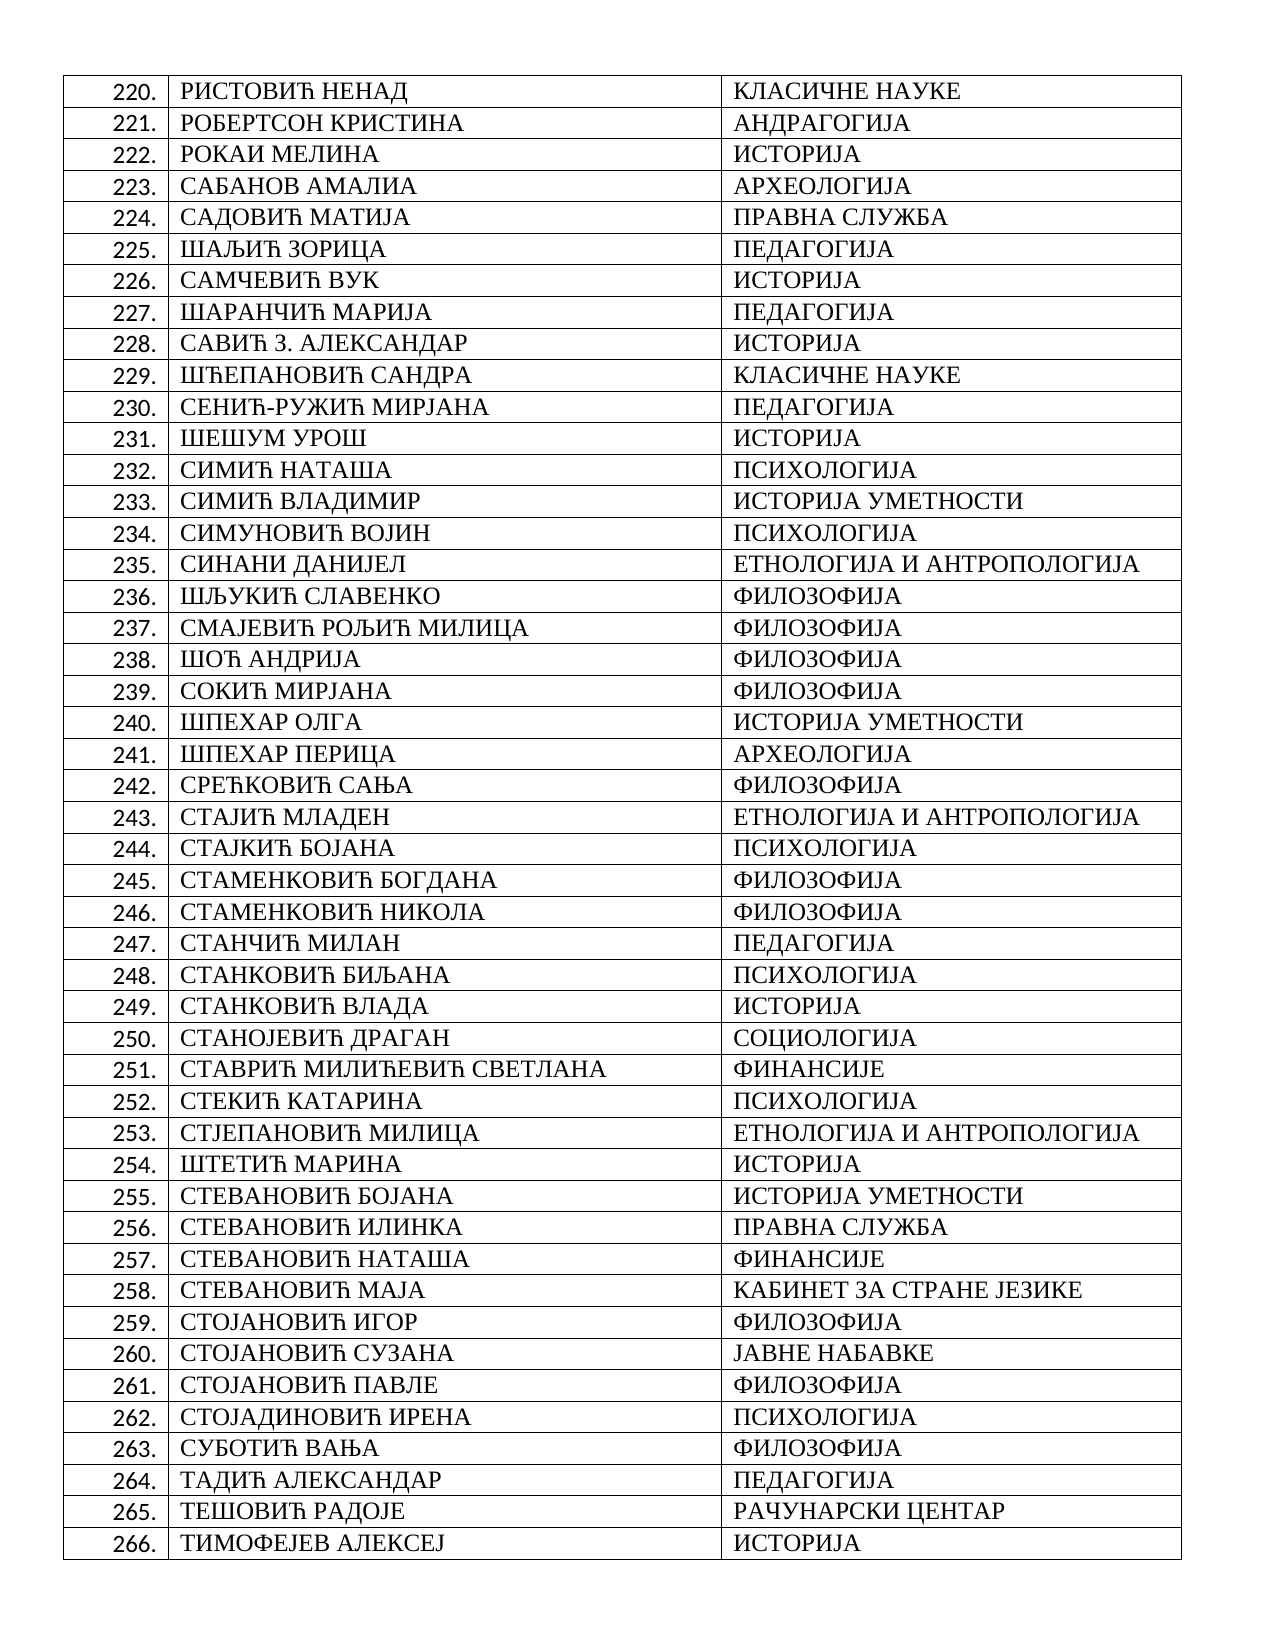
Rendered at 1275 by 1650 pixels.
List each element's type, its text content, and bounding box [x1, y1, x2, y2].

table_cell [64, 865, 168, 896]
table_cell ПЕДАГОГИЈА [722, 1465, 1181, 1495]
table_cell ШАЉИЋ ЗОРИЦА [169, 234, 721, 264]
table_cell [64, 644, 168, 675]
table_cell [64, 486, 168, 517]
table_cell [64, 1496, 168, 1527]
table_cell СТАМЕНКОВИЋ БОГДАНА [169, 865, 721, 896]
table_cell ИСТОРИЈА [722, 1528, 1181, 1558]
table_cell КЛАСИЧНЕ НАУКЕ [722, 360, 1181, 391]
table_cell ШТЕТИЋ МАРИНА [169, 1149, 721, 1180]
table_cell ТАДИЋ АЛЕКСАНДАР [169, 1465, 721, 1495]
table_cell ПСИХОЛОГИЈА [722, 1402, 1181, 1432]
table_cell ФИЛОЗОФИЈА [722, 1307, 1181, 1337]
table_cell СТЈЕПАНОВИЋ МИЛИЦА [169, 1118, 721, 1148]
table_cell ИСТОРИЈА [722, 991, 1181, 1022]
table_cell АРХЕОЛОГИЈА [722, 739, 1181, 769]
table_cell ИСТОРИЈА УМЕТНОСТИ [722, 707, 1181, 738]
table_cell СОЦИОЛОГИЈА [722, 1023, 1181, 1053]
table_cell [64, 1149, 168, 1180]
table_cell [64, 928, 168, 959]
table_cell СТЕВАНОВИЋ МАЈА [169, 1275, 721, 1306]
table_cell [64, 455, 168, 485]
table_cell СТОЈАНОВИЋ СУЗАНА [169, 1339, 721, 1369]
table_cell ФИЛОЗОФИЈА [722, 581, 1181, 612]
table_cell ШОЋ АНДРИЈА [169, 644, 721, 675]
table_cell ПРАВНА СЛУЖБА [722, 202, 1181, 233]
table_cell ФИНАНСИЈЕ [722, 1244, 1181, 1274]
table_cell СТЕКИЋ КАТАРИНА [169, 1086, 721, 1117]
table_cell ТЕШОВИЋ РАДОЈЕ [169, 1496, 721, 1527]
table_cell [64, 108, 168, 138]
table_cell [64, 1275, 168, 1306]
table_cell КЛАСИЧНЕ НАУКЕ [722, 76, 1181, 107]
table_cell ПЕДАГОГИЈА [722, 392, 1181, 422]
table_cell [64, 991, 168, 1022]
table_cell СИНАНИ ДАНИЈЕЛ [169, 550, 721, 580]
table_cell ТИМОФЕЈЕВ АЛЕКСЕЈ [169, 1528, 721, 1558]
table_cell СТОЈАДИНОВИЋ ИРЕНА [169, 1402, 721, 1432]
table_cell ИСТОРИЈА УМЕТНОСТИ [722, 486, 1181, 517]
table_cell [64, 329, 168, 359]
table_cell ШЉУКИЋ СЛАВЕНКО [169, 581, 721, 612]
table_cell [64, 139, 168, 170]
table_cell [64, 1212, 168, 1243]
table_cell АРХЕОЛОГИЈА [722, 171, 1181, 201]
table_cell [64, 1086, 168, 1117]
table_cell СТОЈАНОВИЋ ИГОР [169, 1307, 721, 1337]
table_cell [64, 202, 168, 233]
table_cell [64, 897, 168, 927]
table_cell СТАВРИЋ МИЛИЋЕВИЋ СВЕТЛАНА [169, 1055, 721, 1085]
table_cell [64, 802, 168, 832]
table_cell ЈАВНЕ НАБАВКЕ [722, 1339, 1181, 1369]
table_cell [64, 234, 168, 264]
table_cell ФИЛОЗОФИЈА [722, 897, 1181, 927]
table_cell СИМИЋ НАТАША [169, 455, 721, 485]
table_cell ШПЕХАР ОЛГА [169, 707, 721, 738]
table_cell [64, 1339, 168, 1369]
table_cell [64, 1244, 168, 1274]
table_cell [64, 1528, 168, 1558]
table_cell СТЕВАНОВИЋ БОЈАНА [169, 1181, 721, 1211]
table_cell ФИЛОЗОФИЈА [722, 770, 1181, 801]
table_cell СТАНКОВИЋ ВЛАДА [169, 991, 721, 1022]
table_cell [64, 360, 168, 391]
table_cell ИСТОРИЈА [722, 265, 1181, 296]
table_cell ЕТНОЛОГИЈА И АНТРОПОЛОГИЈА [722, 550, 1181, 580]
table_cell ФИЛОЗОФИЈА [722, 1370, 1181, 1401]
table_cell СТАНКОВИЋ БИЉАНА [169, 960, 721, 990]
table_cell САБАНОВ АМАЛИА [169, 171, 721, 201]
table_cell САМЧЕВИЋ ВУК [169, 265, 721, 296]
table_cell ПЕДАГОГИЈА [722, 297, 1181, 327]
table_cell СТОЈАНОВИЋ ПАВЛЕ [169, 1370, 721, 1401]
table_cell [64, 392, 168, 422]
table_cell ИСТОРИЈА [722, 1149, 1181, 1180]
table_cell ШЋЕПАНОВИЋ САНДРА [169, 360, 721, 391]
table_cell СТЕВАНОВИЋ ИЛИНКА [169, 1212, 721, 1243]
table_cell СИМУНОВИЋ ВОЈИН [169, 518, 721, 548]
table_cell [64, 1465, 168, 1495]
table_cell СТАЈИЋ МЛАДЕН [169, 802, 721, 832]
table_cell РОБЕРТСОН КРИСТИНА [169, 108, 721, 138]
table_cell [64, 676, 168, 706]
table_cell [64, 1181, 168, 1211]
table_cell [64, 1433, 168, 1464]
table_cell [64, 1402, 168, 1432]
table_cell СОКИЋ МИРЈАНА [169, 676, 721, 706]
table_cell [64, 518, 168, 548]
table_cell АНДРАГОГИЈА [722, 108, 1181, 138]
table_cell ЕТНОЛОГИЈА И АНТРОПОЛОГИЈА [722, 802, 1181, 832]
table_cell СТАЈКИЋ БОЈАНА [169, 834, 721, 864]
table_cell ПСИХОЛОГИЈА [722, 1086, 1181, 1117]
table_cell ШПЕХАР ПЕРИЦА [169, 739, 721, 769]
table_cell [64, 770, 168, 801]
table_cell ПЕДАГОГИЈА [722, 234, 1181, 264]
table_cell СТЕВАНОВИЋ НАТАША [169, 1244, 721, 1274]
table_cell [64, 265, 168, 296]
table_cell СЕНИЋ-РУЖИЋ МИРЈАНА [169, 392, 721, 422]
table_cell ИСТОРИЈА [722, 139, 1181, 170]
table_cell РИСТОВИЋ НЕНАД [169, 76, 721, 107]
table_cell САДОВИЋ МАТИЈА [169, 202, 721, 233]
table_cell [64, 1307, 168, 1337]
table_cell САВИЋ З. АЛЕКСАНДАР [169, 329, 721, 359]
table_cell [64, 550, 168, 580]
table_cell ШАРАНЧИЋ МАРИЈА [169, 297, 721, 327]
table_cell СМАЈЕВИЋ РОЉИЋ МИЛИЦА [169, 613, 721, 643]
table_cell ИСТОРИЈА [722, 329, 1181, 359]
table_cell ФИЛОЗОФИЈА [722, 1433, 1181, 1464]
table_cell ПЕДАГОГИЈА [722, 928, 1181, 959]
table_cell [64, 297, 168, 327]
table_cell ПСИХОЛОГИЈА [722, 834, 1181, 864]
table_cell [64, 613, 168, 643]
table_cell ФИЛОЗОФИЈА [722, 865, 1181, 896]
table_cell [64, 171, 168, 201]
table_cell КАБИНЕТ ЗА СТРАНЕ ЈЕЗИКЕ [722, 1275, 1181, 1306]
table_cell [64, 1370, 168, 1401]
table_cell [64, 423, 168, 454]
table_cell [64, 1023, 168, 1053]
table_cell [64, 581, 168, 612]
table_cell [64, 707, 168, 738]
table_cell ИСТОРИЈА УМЕТНОСТИ [722, 1181, 1181, 1211]
table_cell СТАМЕНКОВИЋ НИКОЛА [169, 897, 721, 927]
table_cell РАЧУНАРСКИ ЦЕНТАР [722, 1496, 1181, 1527]
table_cell ШЕШУМ УРОШ [169, 423, 721, 454]
table_cell ПРАВНА СЛУЖБА [722, 1212, 1181, 1243]
table_cell [64, 834, 168, 864]
table_cell СТАНЧИЋ МИЛАН [169, 928, 721, 959]
table_cell РОКАИ МЕЛИНА [169, 139, 721, 170]
table_cell ЕТНОЛОГИЈА И АНТРОПОЛОГИЈА [722, 1118, 1181, 1148]
table_cell [64, 76, 168, 107]
table_cell ФИЛОЗОФИЈА [722, 676, 1181, 706]
table_cell [64, 1055, 168, 1085]
table_cell [64, 960, 168, 990]
table_cell ФИНАНСИЈЕ [722, 1055, 1181, 1085]
table_cell ПСИХОЛОГИЈА [722, 960, 1181, 990]
table_cell СТАНОЈЕВИЋ ДРАГАН [169, 1023, 721, 1053]
table_cell ПСИХОЛОГИЈА [722, 455, 1181, 485]
table_cell ФИЛОЗОФИЈА [722, 613, 1181, 643]
table_cell [64, 739, 168, 769]
table_cell СИМИЋ ВЛАДИМИР [169, 486, 721, 517]
table_cell ПСИХОЛОГИЈА [722, 518, 1181, 548]
table_cell СРЕЋКОВИЋ САЊА [169, 770, 721, 801]
table_cell [64, 1118, 168, 1148]
table_cell ИСТОРИЈА [722, 423, 1181, 454]
table_cell СУБОТИЋ ВАЊА [169, 1433, 721, 1464]
table_cell ФИЛОЗОФИЈА [722, 644, 1181, 675]
